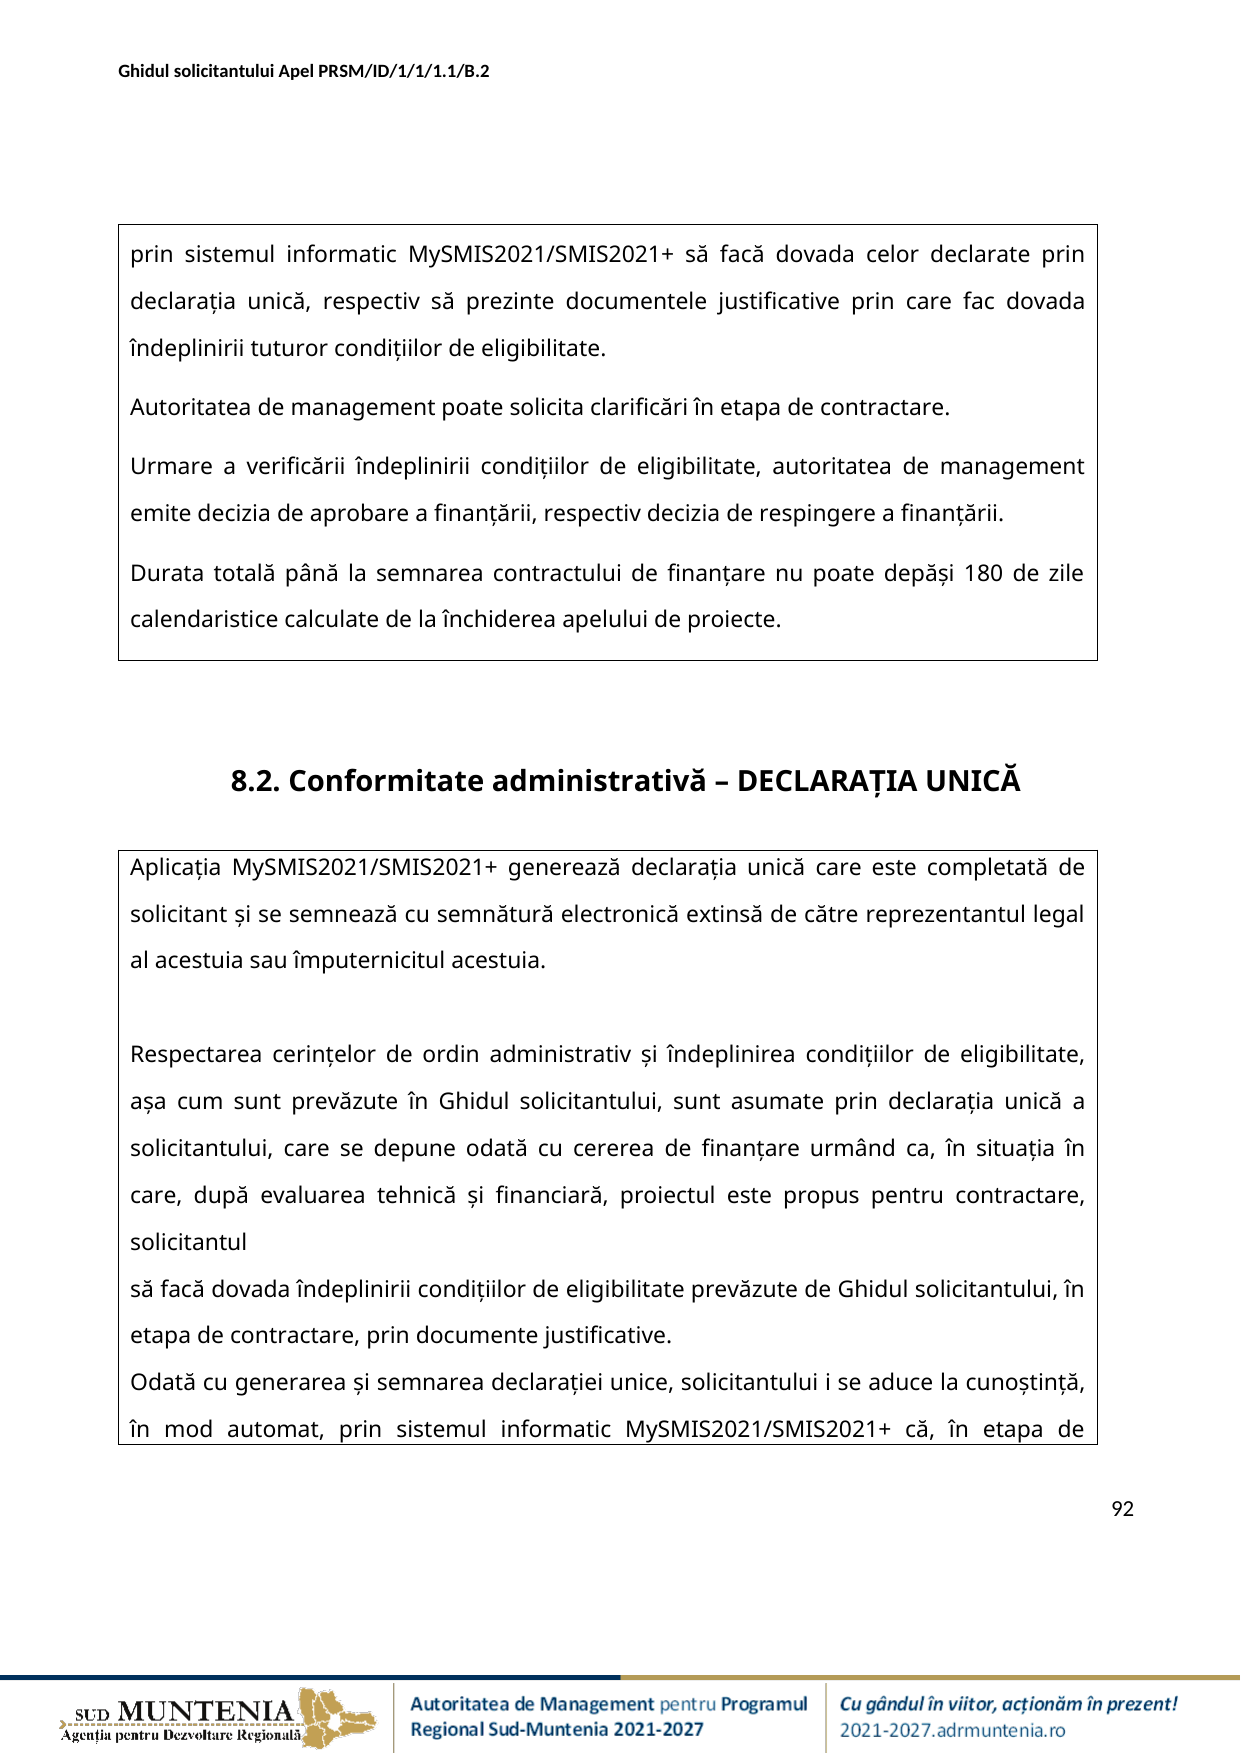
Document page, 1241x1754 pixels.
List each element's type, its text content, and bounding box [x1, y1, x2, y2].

subtitle 8.2. Conformitate administrativă – DECLARAȚIA UNICĂ [118, 760, 1134, 799]
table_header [119, 851, 1097, 1444]
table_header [119, 225, 1097, 660]
picture [0, 1675, 1241, 1754]
